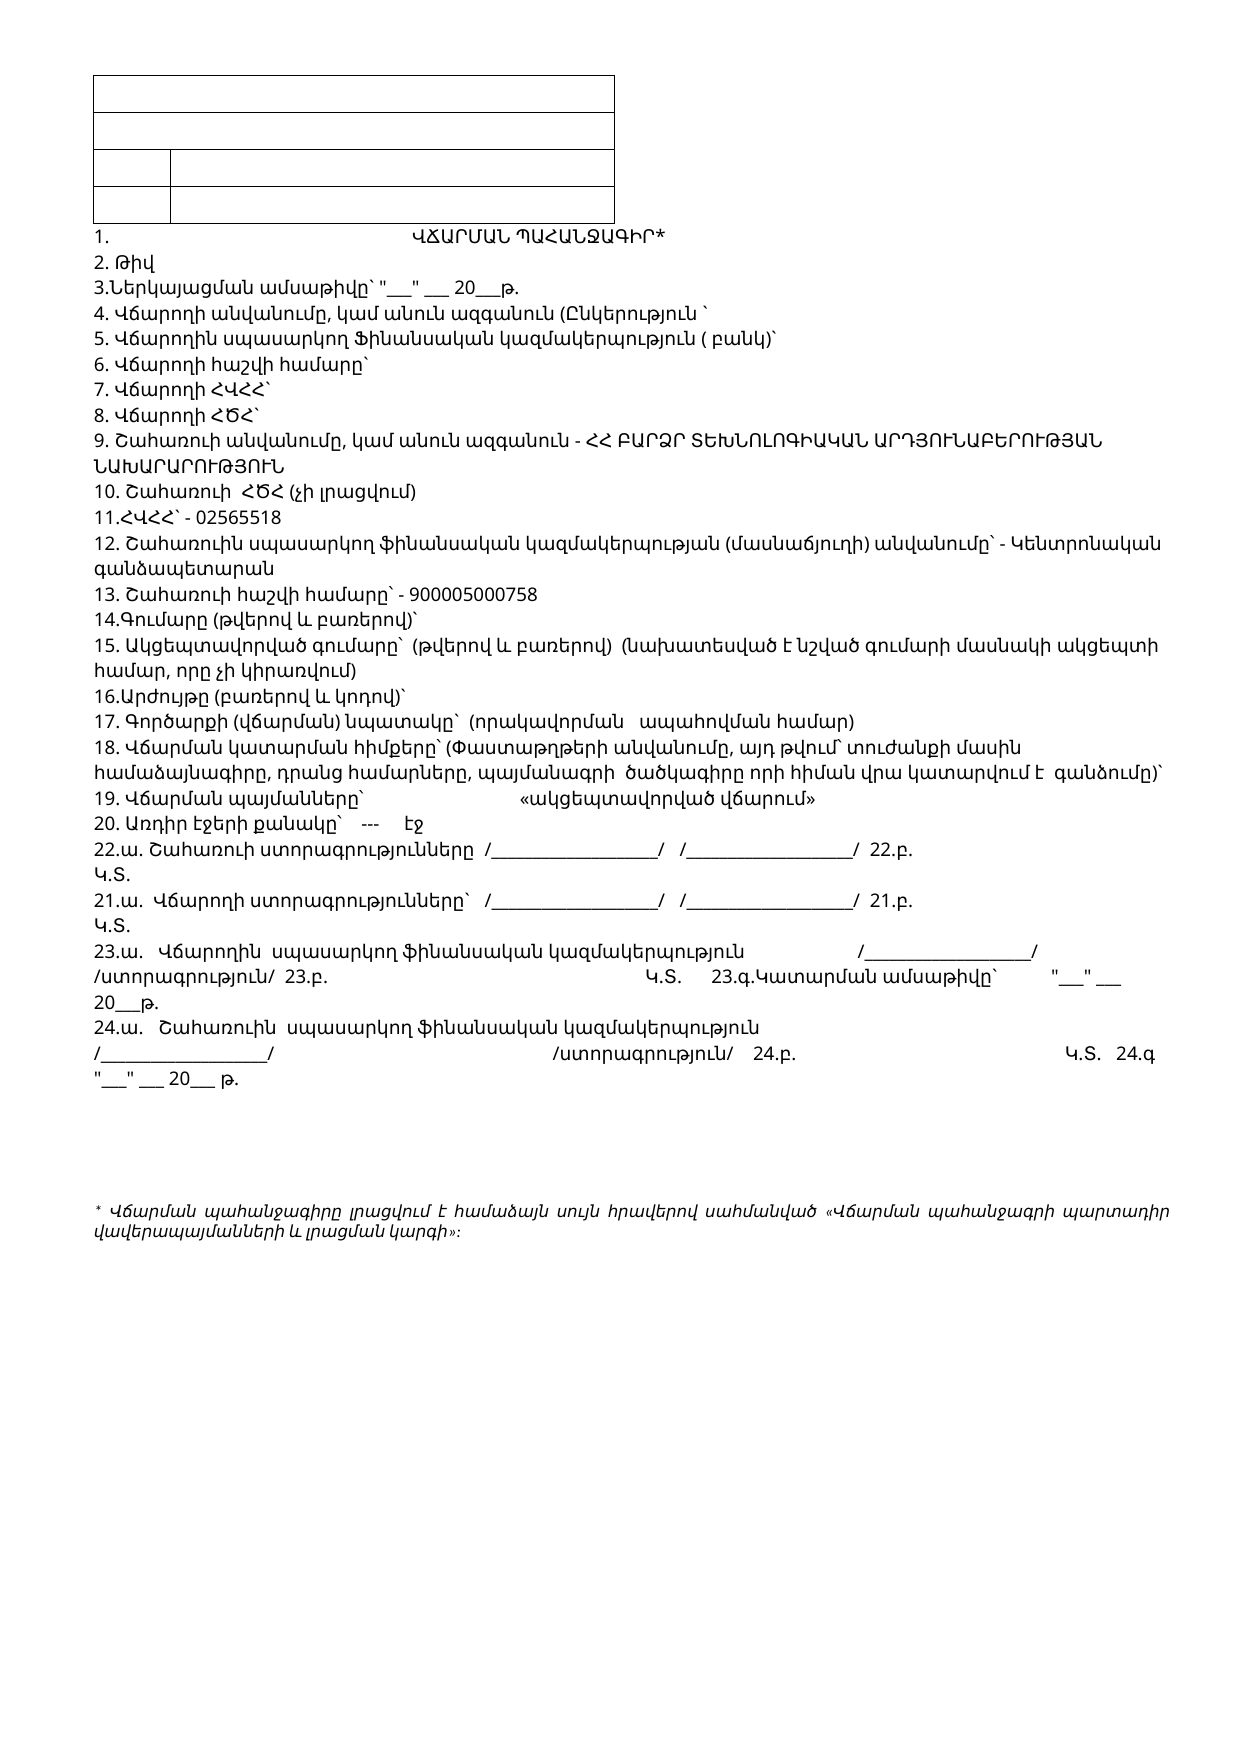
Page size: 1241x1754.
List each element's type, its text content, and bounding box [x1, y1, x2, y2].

text * Վճարման պահանջագիրը լրացվում է համաձայն սույն հրավերով սահմանված «Վճարման պահանջագրի պարտադիր վավերապայմանների և լրացման կարգի»: [94, 1201, 1171, 1242]
